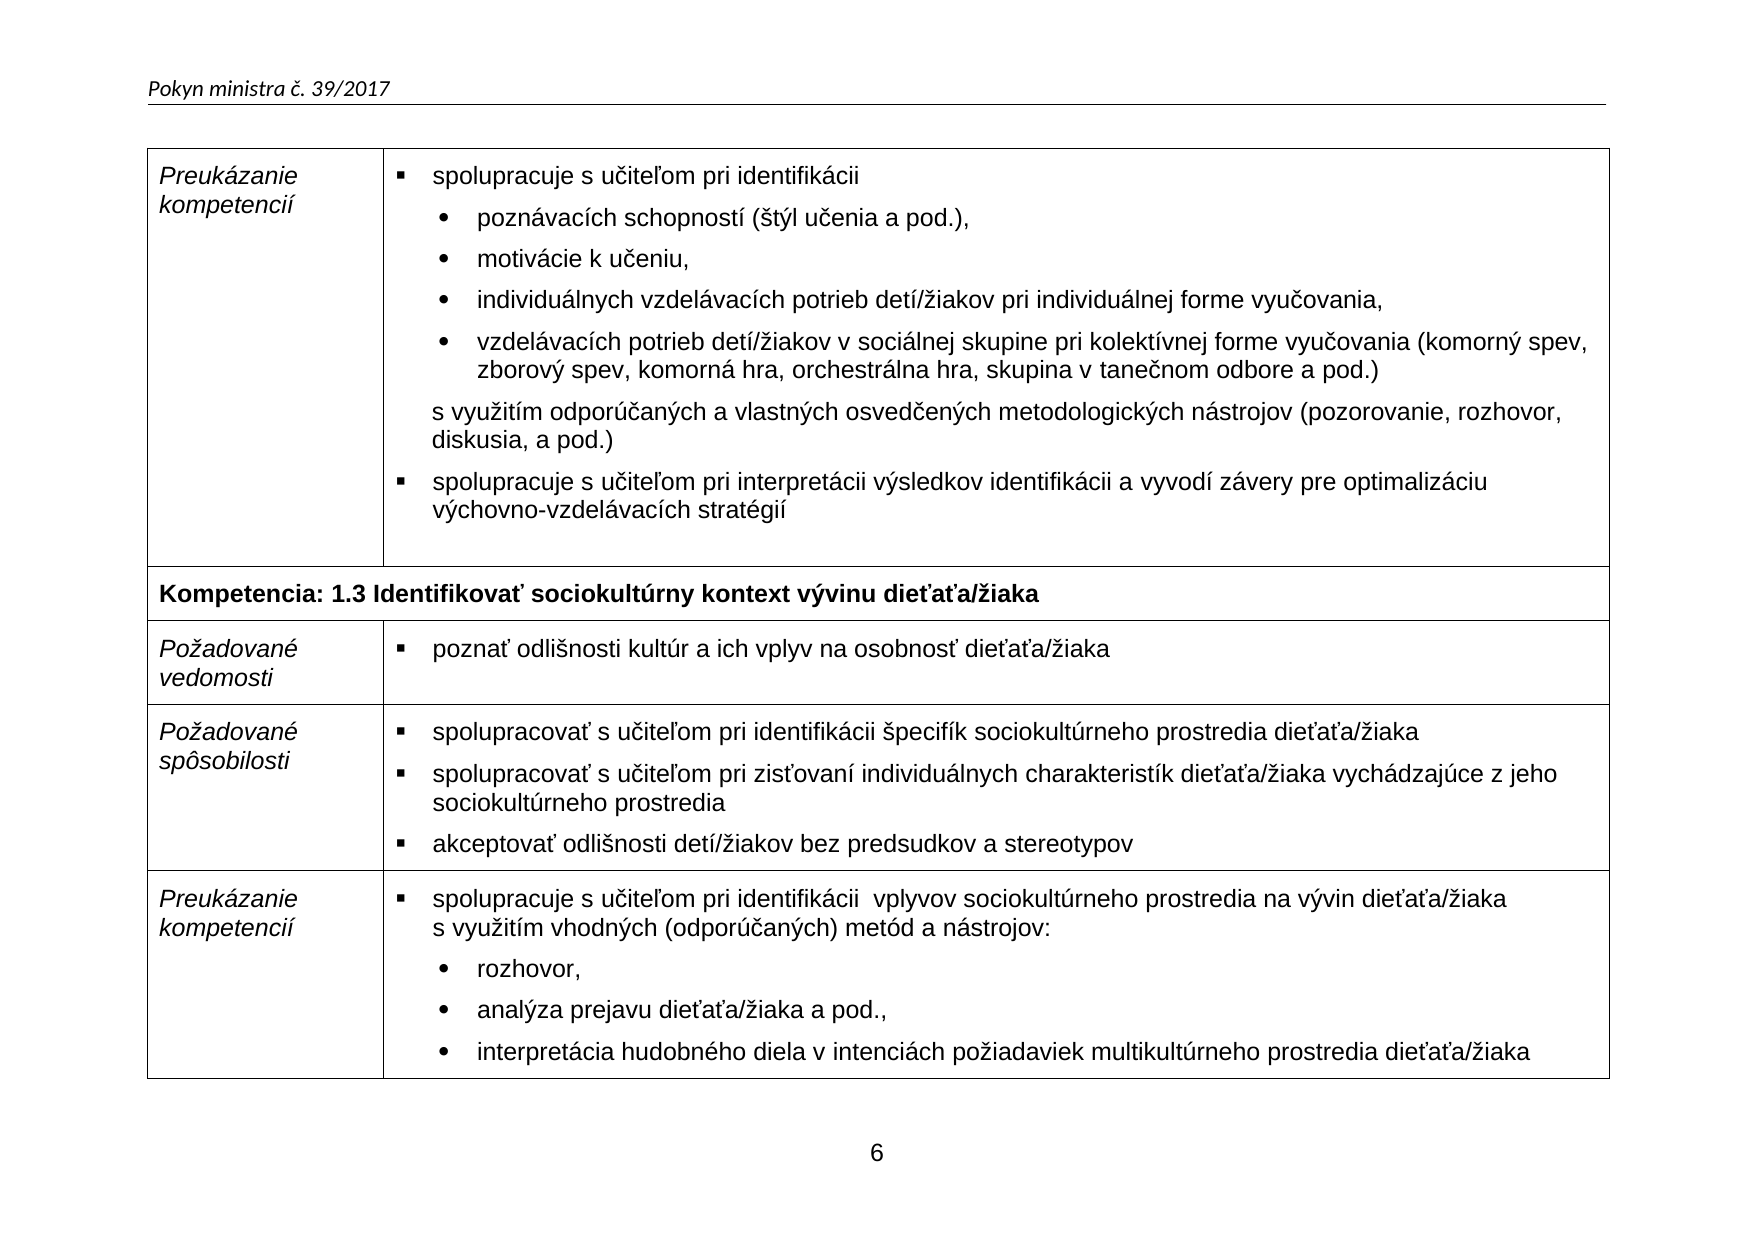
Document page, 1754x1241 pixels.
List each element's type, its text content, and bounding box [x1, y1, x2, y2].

table_cell spolupracovať s učiteľom pri identifikácii špecifík sociokultúrneho prostredia dieťaťa/žiaka spolupracovať s učiteľom pri zisťovaní individuálnych charakteristík dieťaťa/žiaka vychádzajúce z jeho sociokultúrneho prostredia akceptovať odlišnosti detí/žiakov bez predsudkov a stereotypov [384, 705, 1609, 870]
table_cell spolupracuje s učiteľom pri identifikácii poznávacích schopností (štýl učenia a pod.), motivácie k učeniu, individuálnych vzdelávacích potrieb detí/žiakov pri individuálnej forme vyučovania, vzdelávacích potrieb detí/žiakov v sociálnej skupine pri kolektívnej forme vyučovania (komorný spev, zborový spev, komorná hra, orchestrálna hra, skupina v tanečnom odbore a pod.) s využitím odporúčaných a vlastných osvedčených metodologických nástrojov (pozorovanie, rozhovor, diskusia, a pod.) spolupracuje s učiteľom pri interpretácii výsledkov identifikácii a vyvodí závery pre optimalizáciu výchovno-vzdelávacích stratégií [384, 149, 1609, 566]
table_cell Požadované spôsobilosti [148, 705, 383, 870]
table_cell Preukázanie kompetencií [148, 149, 383, 566]
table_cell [148, 871, 383, 1078]
table_cell Kompetencia: 1.3 Identifikovať sociokultúrny kontext vývinu dieťaťa/žiaka [148, 567, 1609, 620]
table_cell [384, 871, 1609, 1078]
table_cell Požadované vedomosti [148, 621, 383, 704]
table_cell poznať odlišnosti kultúr a ich vplyv na osobnosť dieťaťa/žiaka [384, 621, 1609, 704]
